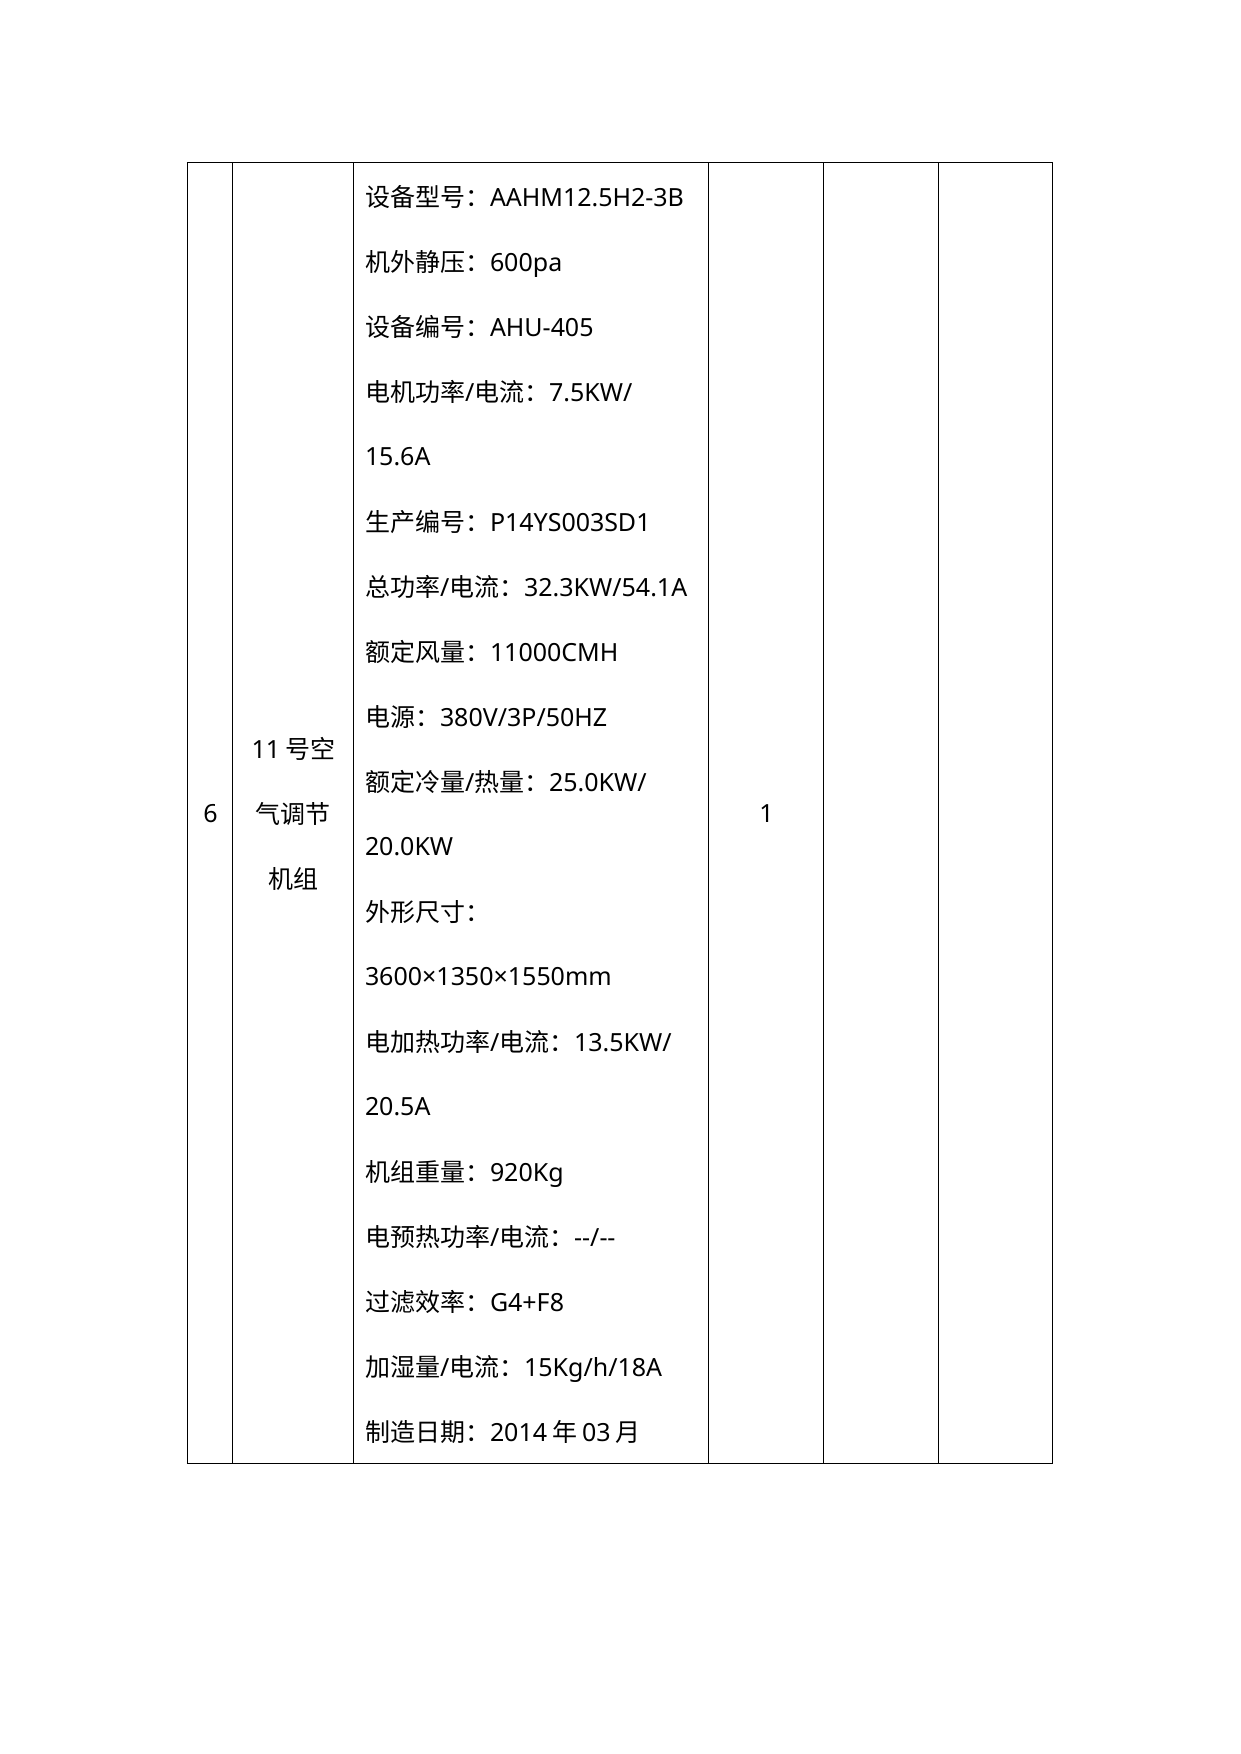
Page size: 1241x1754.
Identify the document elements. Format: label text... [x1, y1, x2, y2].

table_cell 设备型号：AAHM12.5H2-3B 机外静压：600pa 设备编号：AHU-405 电机功率/电流：7.5KW/15.6A 生产编号：P14YS003SD1 总功率/电流：32.3KW/54.1A 额定风量：11000CMH 电源：380V/3P/50HZ 额定冷量/热量：25.0KW/20.0KW 外形尺寸：3600×1350×1550mm 电加热功率/电流：13.5KW/20.5A 机组重量：920Kg 电预热功率/电流：--/-- 过滤效率：G4+F8 加湿量/电流：15Kg/h/18A 制造日期：2014年03月 [354, 163, 708, 1463]
table_cell 11号空气调节机组 [233, 163, 353, 1463]
table_cell [939, 163, 1052, 1463]
table_cell [824, 163, 938, 1463]
table_cell 6 [188, 163, 232, 1463]
table_cell 1 [709, 163, 823, 1463]
